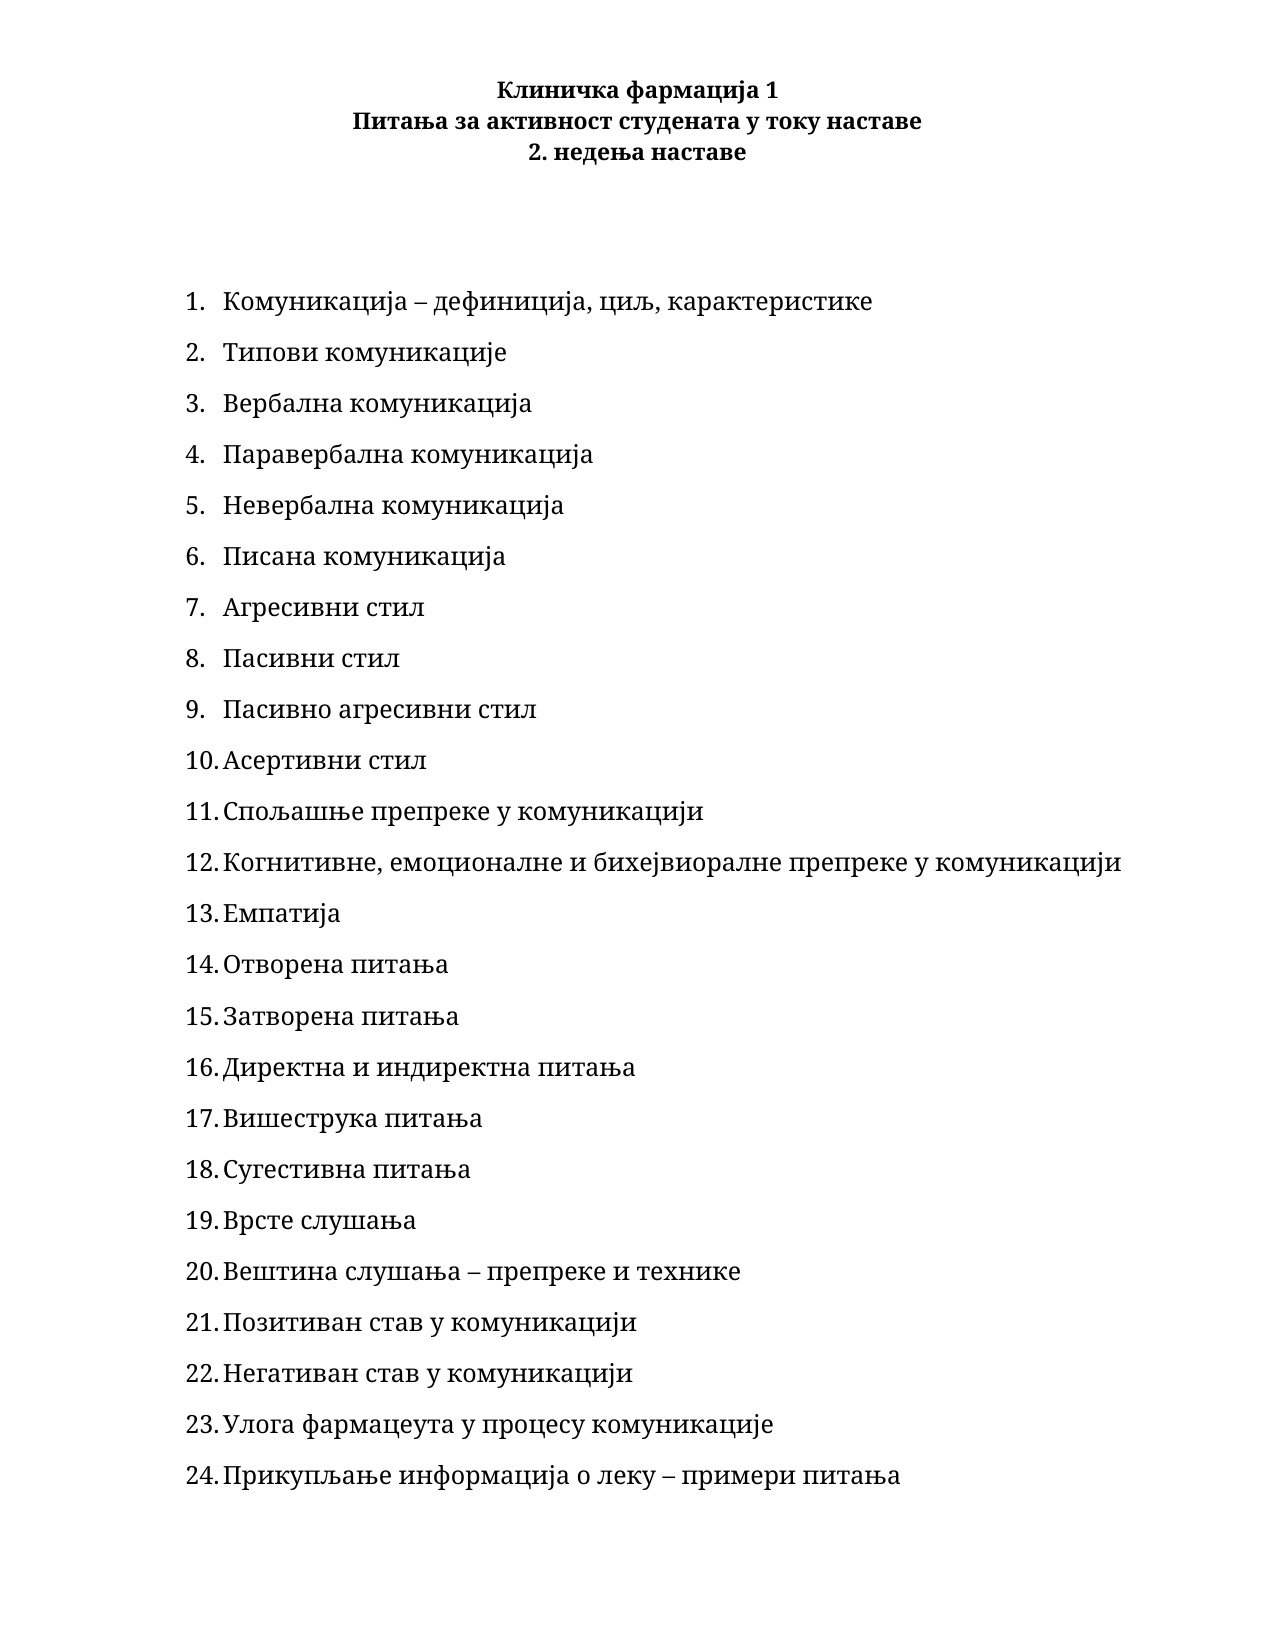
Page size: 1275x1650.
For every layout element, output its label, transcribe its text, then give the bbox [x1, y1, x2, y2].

list Агресивни стил [185, 590, 1127, 624]
list Когнитивне, емоционалне и бихејвиоралне препреке у комуникацији [185, 845, 1127, 879]
list Вештина слушања – препреке и технике [185, 1253, 1127, 1287]
list Писана комуникација [185, 539, 1127, 573]
list Паравербална комуникација [185, 437, 1127, 471]
list Позитиван став у комуникацији [185, 1304, 1127, 1338]
list Вишеструка питања [185, 1100, 1127, 1134]
list Директна и индиректна питања [185, 1049, 1127, 1083]
list Комуникација – дефиниција, циљ, карактеристике [185, 283, 1127, 318]
list Негативан став у комуникацији [185, 1355, 1127, 1389]
list Отворена питања [185, 947, 1127, 981]
list Пасивно агресивни стил [185, 692, 1127, 726]
list Прикупљање информација о леку – примери питања [185, 1457, 1127, 1492]
list Невербална комуникација [185, 488, 1127, 522]
list Сугестивна питања [185, 1151, 1127, 1185]
list Типови комуникације [185, 334, 1127, 369]
list Спољашње препреке у комуникацији [185, 794, 1127, 828]
list Врсте слушања [185, 1202, 1127, 1236]
list Пасивни стил [185, 641, 1127, 675]
list Емпатија [185, 896, 1127, 930]
list Улога фармацеута у процесу комуникације [185, 1406, 1127, 1441]
list Затворена питања [185, 998, 1127, 1032]
list Асертивни стил [185, 743, 1127, 777]
list Вербална комуникација [185, 386, 1127, 420]
